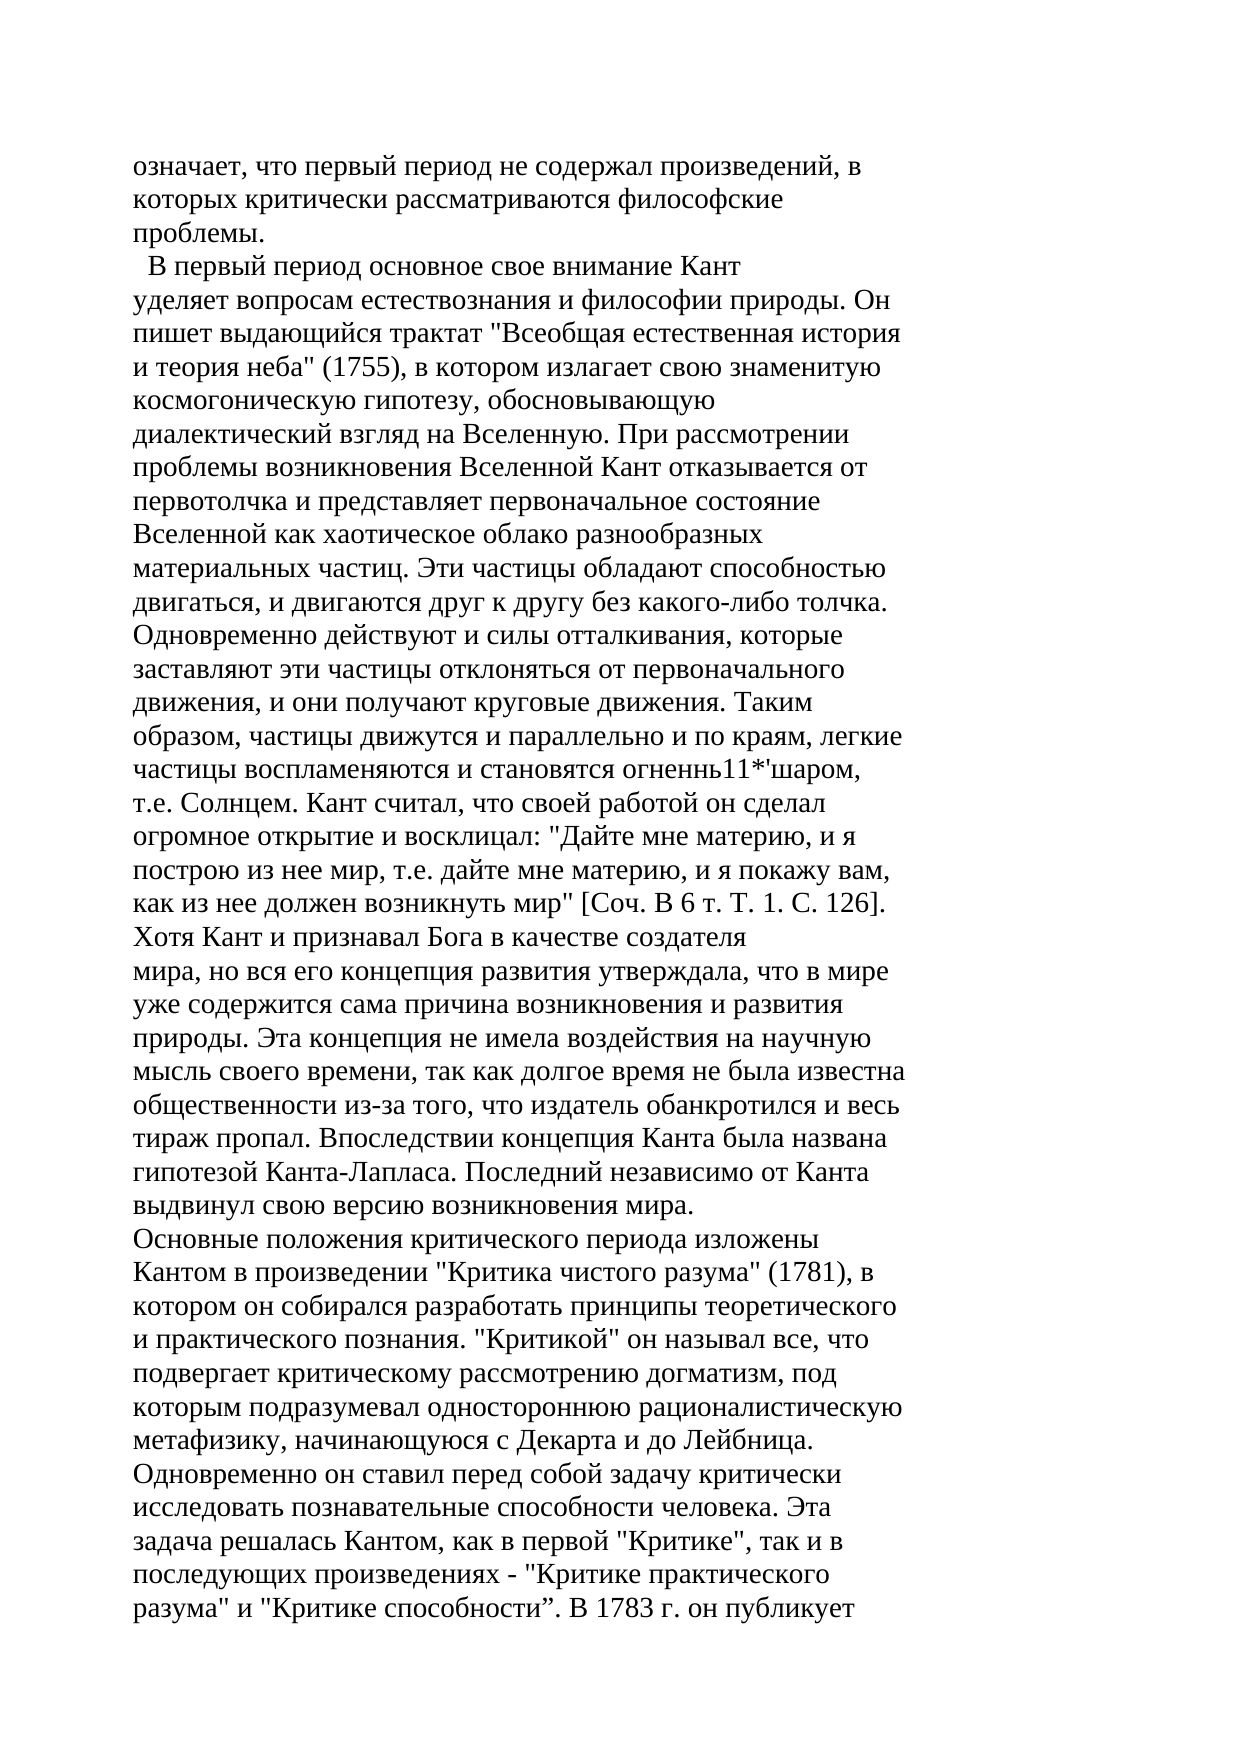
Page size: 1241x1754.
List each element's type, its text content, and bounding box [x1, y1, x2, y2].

text Одновременно действуют и силы отталкивания, которые [133, 617, 1108, 651]
text исследовать познавательные способности человека. Эта [133, 1489, 1108, 1523]
text космогоническую гипотезу, обосновывающую [133, 382, 1108, 416]
text пишет выдающийся трактат "Всеобщая естественная история [133, 315, 1108, 349]
text метафизику, начинающуюся с Декарта и до Лейбница. [133, 1422, 1108, 1456]
text мира, но вся его концепция развития утверждала, что в мире [133, 953, 1108, 986]
text В первый период основное свое внимание Кант [133, 248, 1108, 282]
text Хотя Кант и признавал Бога в качестве создателя [133, 919, 1108, 953]
text общественности из-за того, что издатель обанкротился и весь [133, 1087, 1108, 1120]
text тираж пропал. Впоследствии концепция Канта была названа [133, 1120, 1108, 1154]
text заставляют эти частицы отклоняться от первоначального [133, 651, 1108, 684]
text частицы воспламеняются и становятся огненнь11*'шаром, [133, 751, 1108, 785]
text природы. Эта концепция не имела воздействия на научную [133, 1020, 1108, 1053]
text и практического познания. "Критикой" он называл все, что [133, 1322, 1108, 1355]
text построю из нее мир, т.е. дайте мне материю, и я покажу вам, [133, 852, 1108, 886]
text т.е. Солнцем. Кант считал, что своей работой он сделал [133, 785, 1108, 818]
text образом, частицы движутся и параллельно и по краям, легкие [133, 718, 1108, 751]
text проблемы возникновения Вселенной Кант отказывается от [133, 449, 1108, 483]
text последующих произведениях - "Критике практического [133, 1556, 1108, 1590]
text Вселенной как хаотическое облако разнообразных [133, 517, 1108, 550]
text Одновременно он ставил перед собой задачу критически [133, 1456, 1108, 1489]
text задача решалась Кантом, как в первой "Критике", так и в [133, 1523, 1108, 1556]
text диалектический взгляд на Вселенную. При рассмотрении [133, 416, 1108, 449]
text первотолчка и представляет первоначальное состояние [133, 483, 1108, 517]
text материальных частиц. Эти частицы обладают способностью [133, 550, 1108, 584]
text подвергает критическому рассмотрению догматизм, под [133, 1355, 1108, 1389]
text которым подразумевал одностороннюю рационалистическую [133, 1389, 1108, 1422]
text означает, что первый период не содержал произведений, в [133, 148, 1108, 181]
text проблемы. [133, 215, 1108, 248]
text движения, и они получают круговые движения. Таким [133, 684, 1108, 718]
text уделяет вопросам естествознания и философии природы. Он [133, 282, 1108, 315]
text уже содержится сама причина возникновения и развития [133, 986, 1108, 1020]
text мысль своего времени, так как долгое время не была известна [133, 1053, 1108, 1087]
text Основные положения критического периода изложены [133, 1221, 1108, 1254]
text выдвинул свою версию возникновения мира. [133, 1187, 1108, 1221]
text разума" и "Критике способности”. В 1783 г. он публикует [133, 1590, 1108, 1623]
text и теория неба" (1755), в котором излагает свою знаменитую [133, 349, 1108, 382]
text котором он собирался разработать принципы теоретического [133, 1288, 1108, 1322]
text огромное открытие и восклицал: "Дайте мне материю, и я [133, 818, 1108, 852]
text Кантом в произведении "Критика чистого разума" (1781), в [133, 1254, 1108, 1288]
text двигаться, и двигаются друг к другу без какого-либо толчка. [133, 584, 1108, 617]
text которых критически рассматриваются философские [133, 181, 1108, 215]
text гипотезой Канта-Лапласа. Последний независимо от Канта [133, 1154, 1108, 1187]
text как из нее должен возникнуть мир" [Соч. В 6 т. Т. 1. С. 126]. [133, 886, 1108, 919]
